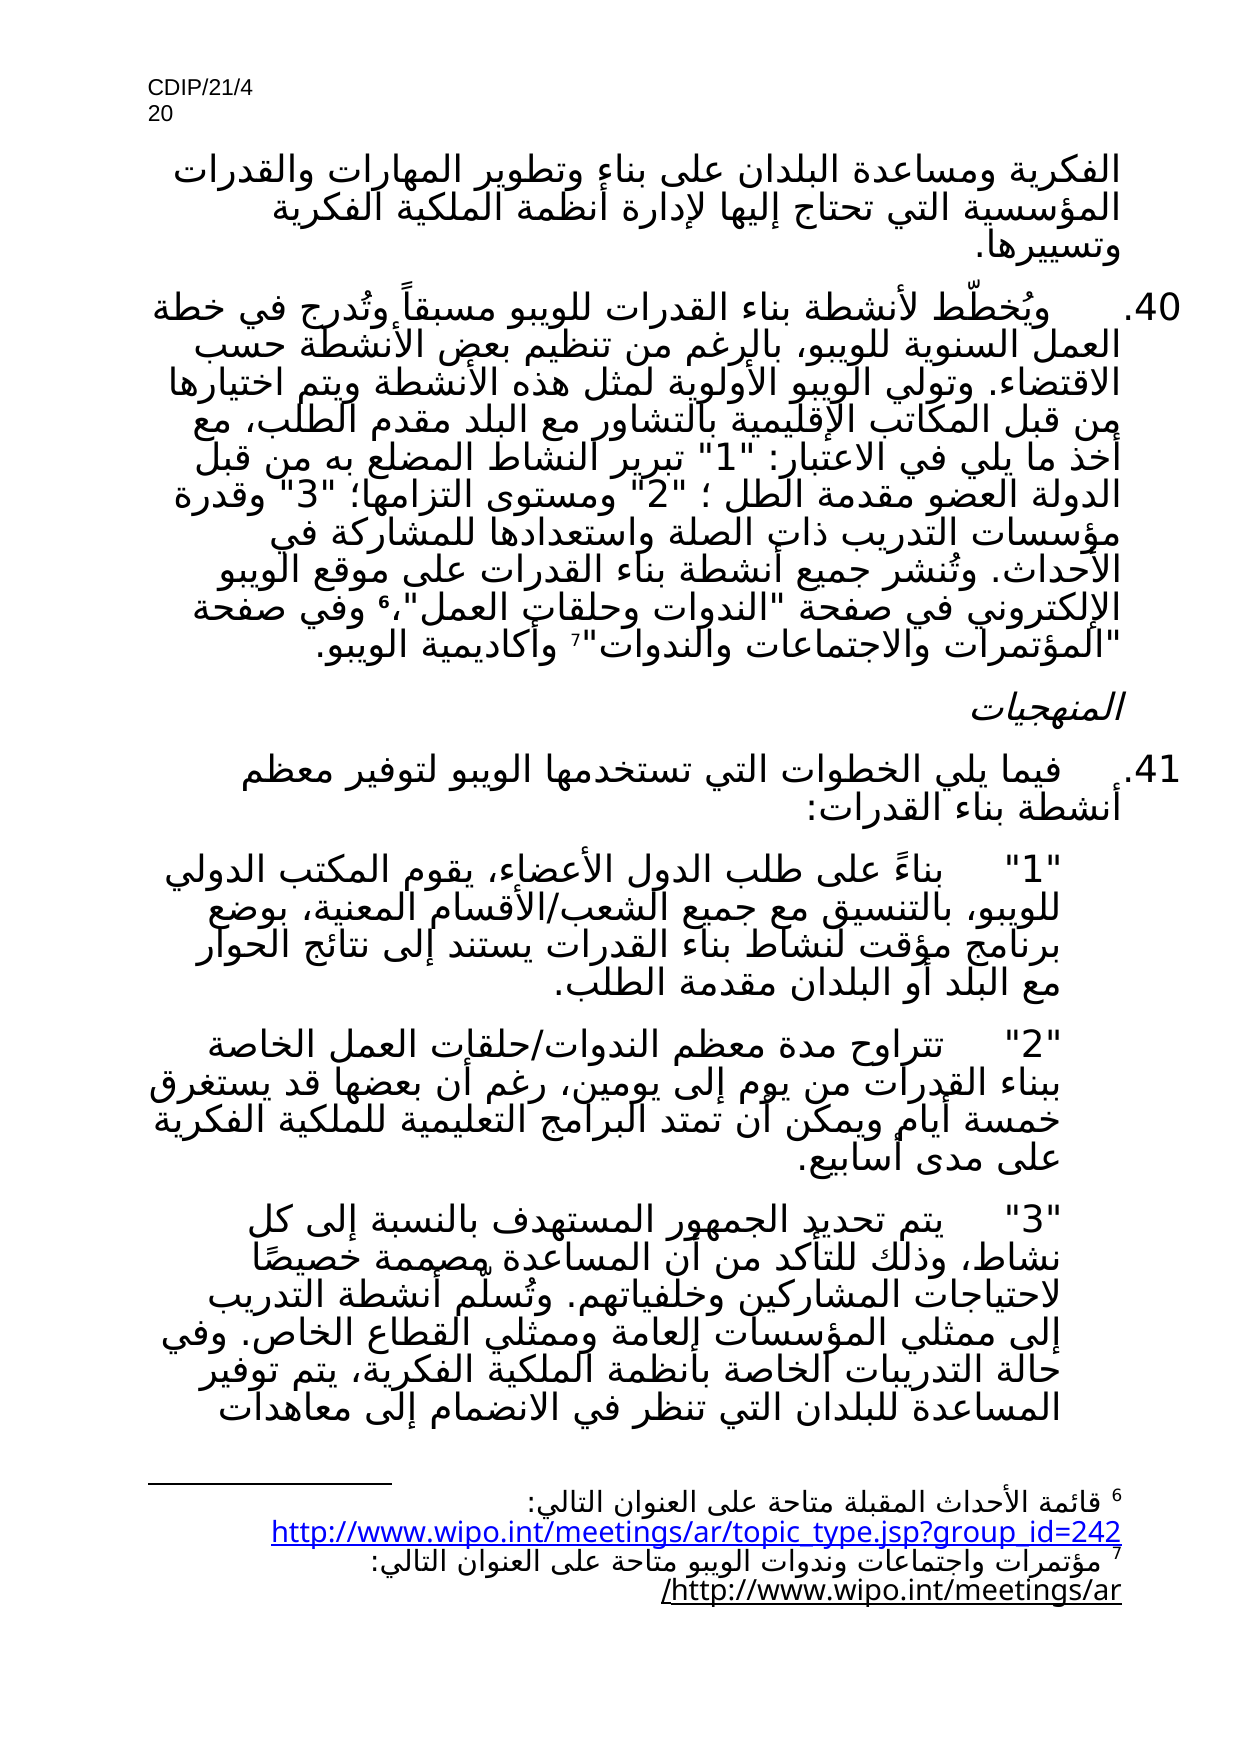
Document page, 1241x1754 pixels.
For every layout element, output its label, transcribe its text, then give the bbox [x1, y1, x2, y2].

subtitle المنهجيات [148, 690, 1122, 728]
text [148, 1203, 1062, 1428]
text "1" بناءً على طلب الدول الأعضاء، يقوم المكتب الدولي للويبو، بالتنسيق مع جميع الشعب/الأقسام المعنية، بوضع برنامج مؤقت لنشاط بناء القدرات يستند إلى نتائج الحوار مع البلد أو البلدان مقدمة الطلب. [148, 853, 1062, 1003]
text ويُخطّط لأنشطة بناء القدرات للويبو مسبقاً وتُدرج في خطة العمل السنوية للويبو، بالرغم من تنظيم بعض الأنشطة حسب الاقتضاء. وتولي الويبو الأولوية لمثل هذه الأنشطة ويتم اختيارها من قبل المكاتب الإقليمية بالتشاور مع البلد مقدم الطلب، مع أخذ ما يلي في الاعتبار: "1" تبرير النشاط المضلع به من قبل الدولة العضو مقدمة الطل ؛ "2" ومستوى التزامها؛ "3" وقدرة مؤسسات التدريب ذات الصلة واستعدادها للمشاركة في الأحداث. وتُنشر جميع أنشطة بناء القدرات على موقع الويبو الإلكتروني في صفحة "الندوات وحلقات العمل"، وفي صفحة "المؤتمرات والاجتماعات والندوات" وأكاديمية الويبو. [148, 290, 1122, 665]
text "2" تتراوح مدة معظم الندوات/حلقات العمل الخاصة ببناء القدرات من يوم إلى يومين، رغم أن بعضها قد يستغرق خمسة أيام ويمكن أن تمتد البرامج التعليمية للملكية الفكرية على مدى أسابيع. [148, 1028, 1062, 1178]
text فيما يلي الخطوات التي تستخدمها الويبو لتوفير معظم أنشطة بناء القدرات: [148, 753, 1122, 828]
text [148, 153, 1122, 265]
